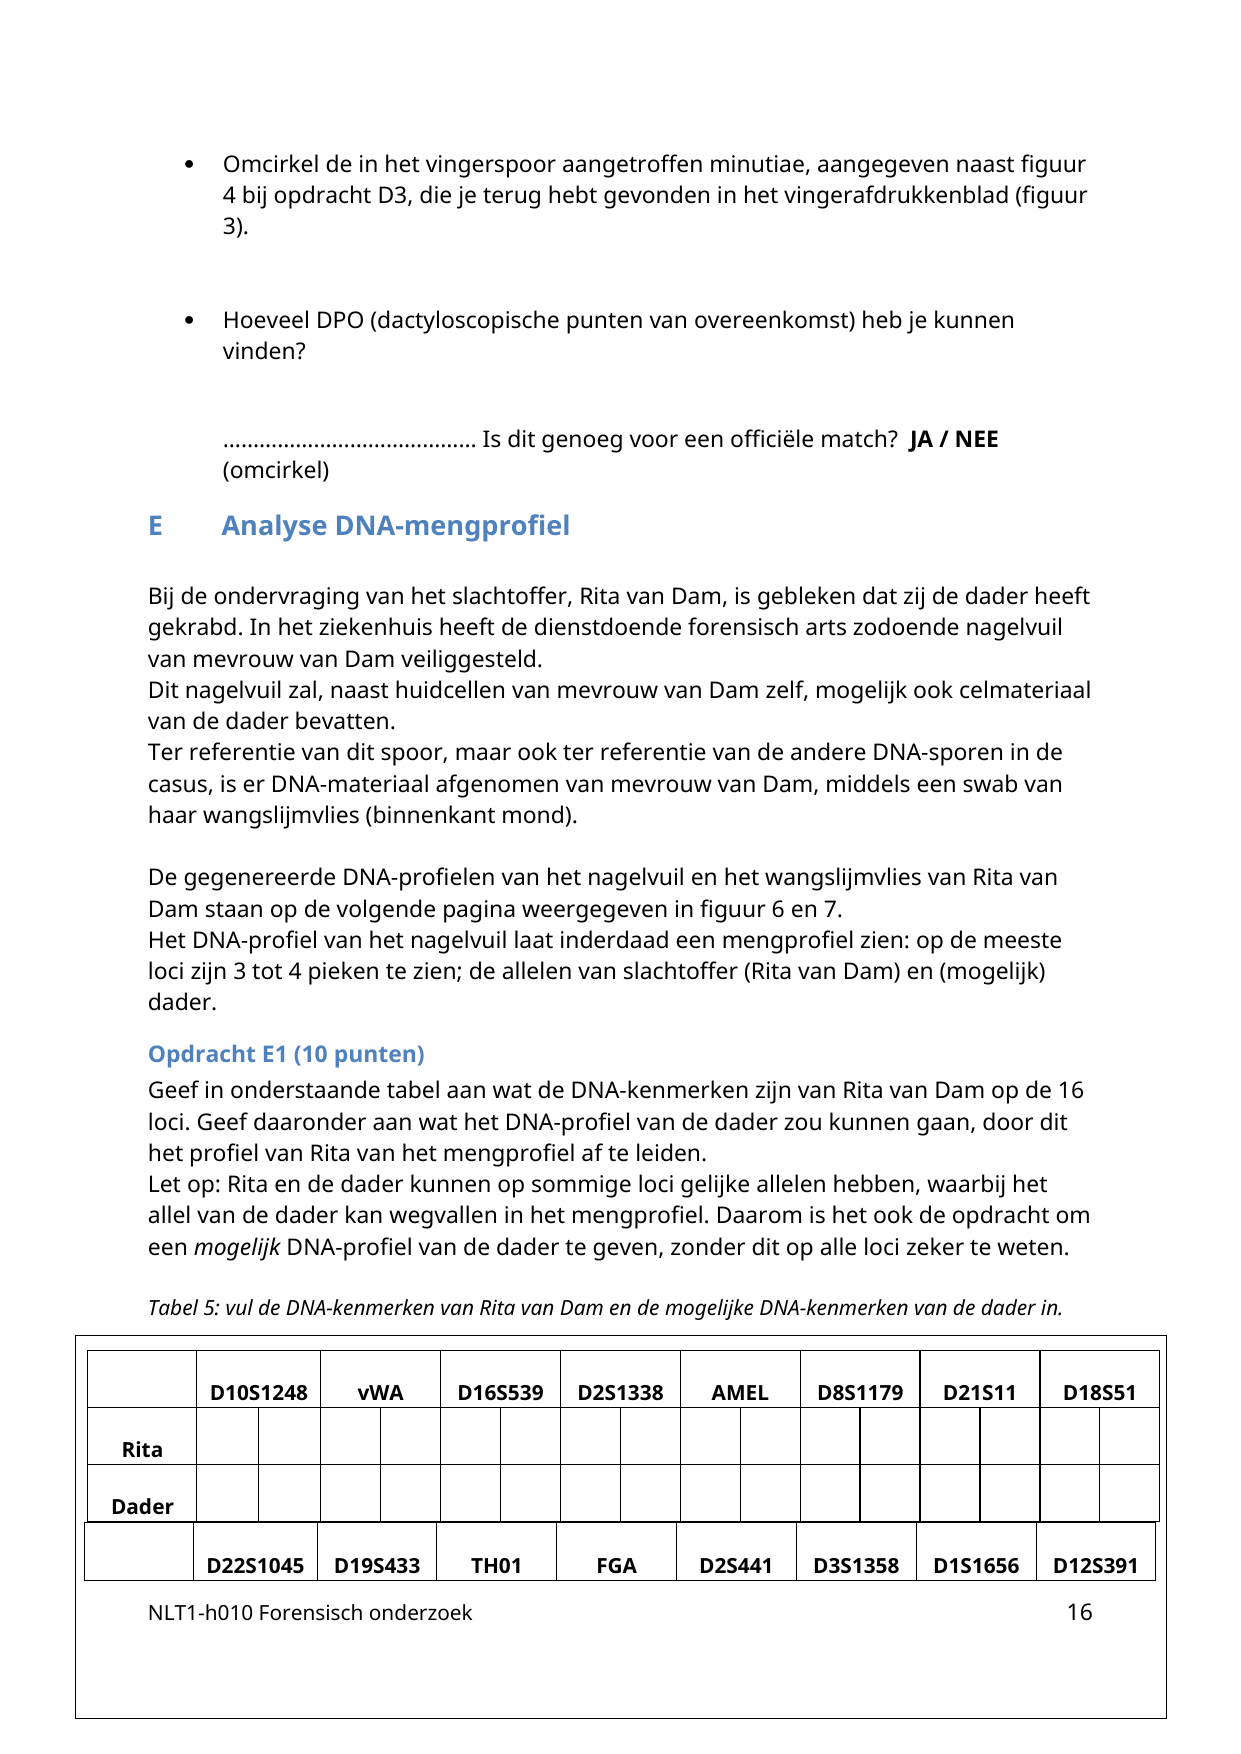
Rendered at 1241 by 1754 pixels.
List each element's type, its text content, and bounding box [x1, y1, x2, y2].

table_header D1S1656 [917, 1523, 1036, 1580]
table_cell [981, 1408, 1039, 1464]
table_cell [681, 1465, 740, 1521]
table_cell [321, 1465, 380, 1521]
table_header D8S1179 [801, 1351, 919, 1407]
table_cell [621, 1408, 680, 1464]
table_header D16S539 [441, 1351, 560, 1407]
list Hoeveel DPO (dactyloscopische punten van overeenkomst) heb je kunnen vinden? [185, 304, 1093, 366]
text …………………………………… Is dit genoeg voor een officiële match? JA / NEE (omcirkel) [223, 423, 1093, 486]
subtitle Opdracht E1 (10 punten) [148, 1038, 1093, 1070]
table_header AMEL [681, 1351, 800, 1407]
table_cell [197, 1408, 258, 1464]
table_header D12S391 [1037, 1523, 1155, 1580]
table_cell [561, 1465, 620, 1521]
table_cell [441, 1408, 500, 1464]
table_header D3S1358 [797, 1523, 916, 1580]
table_cell Rita [88, 1408, 196, 1464]
text Geef in onderstaande tabel aan wat de DNA-kenmerken zijn van Rita van Dam op de 16 loci. Geef daaronder aan wat het DNA-profiel van de dader zou kunnen gaan, door dit het profiel van Rita van het mengprofiel af te leiden. [148, 1074, 1093, 1168]
table_cell [1100, 1408, 1159, 1464]
text Bij de ondervraging van het slachtoffer, Rita van Dam, is gebleken dat zij de dader heeft gekrabd. In het ziekenhuis heeft de dienstdoende forensisch arts zodoende nagelvuil van mevrouw van Dam veiliggesteld. [148, 580, 1093, 674]
text Het DNA-profiel van het nagelvuil laat inderdaad een mengprofiel zien: op de meeste loci zijn 3 tot 4 pieken te zien; de allelen van slachtoffer (Rita van Dam) en (mogelijk) dader. [148, 924, 1093, 1018]
table_cell [1041, 1465, 1099, 1521]
table_cell [681, 1408, 740, 1464]
table_cell [561, 1408, 620, 1464]
table_cell [259, 1465, 320, 1521]
table_cell [801, 1465, 859, 1521]
table_header D10S1248 [197, 1351, 320, 1407]
table_header vWA [321, 1351, 440, 1407]
table_cell [861, 1465, 919, 1521]
table_cell [197, 1465, 258, 1521]
text Tabel 5: vul de DNA-kenmerken van Rita van Dam en de mogelijke DNA-kenmerken van de dader in. [148, 1293, 1093, 1322]
table_cell [861, 1408, 919, 1464]
table_header [85, 1523, 193, 1580]
table_header D2S1338 [561, 1351, 680, 1407]
table_header D19S433 [318, 1523, 436, 1580]
list Omcirkel de in het vingerspoor aangetroffen minutiae, aangegeven naast figuur 4 bij opdracht D3, die je terug hebt gevonden in het vingerafdrukkenblad (figuur 3). [185, 148, 1093, 241]
table_cell [381, 1408, 440, 1464]
table_cell [921, 1408, 979, 1464]
table_cell [381, 1465, 440, 1521]
table_header D22S1045 [194, 1523, 317, 1580]
table_cell [1041, 1408, 1099, 1464]
table_header [88, 1351, 196, 1407]
table_header D2S441 [677, 1523, 796, 1580]
text Ter referentie van dit spoor, maar ook ter referentie van de andere DNA-sporen in de casus, is er DNA-materiaal afgenomen van mevrouw van Dam, middels een swab van haar wangslijmvlies (binnenkant mond). [148, 736, 1093, 830]
subtitle E Analyse DNA-mengprofiel [148, 506, 1093, 543]
table_header TH01 [437, 1523, 556, 1580]
table_cell [921, 1465, 979, 1521]
text Dit nagelvuil zal, naast huidcellen van mevrouw van Dam zelf, mogelijk ook celmateriaal van de dader bevatten. [148, 674, 1093, 736]
table_cell [741, 1465, 800, 1521]
table_cell [441, 1465, 500, 1521]
table_cell Dader [88, 1465, 196, 1521]
table_cell [321, 1408, 380, 1464]
text Let op: Rita en de dader kunnen op sommige loci gelijke allelen hebben, waarbij het allel van de dader kan wegvallen in het mengprofiel. Daarom is het ook de opdracht om een mogelijk DNA-profiel van de dader te geven, zonder dit op alle loci zeker te weten. [148, 1168, 1093, 1262]
table_header D18S51 [1041, 1351, 1159, 1407]
table_cell [741, 1408, 800, 1464]
table_cell [621, 1465, 680, 1521]
table_cell [801, 1408, 859, 1464]
text De gegenereerde DNA-profielen van het nagelvuil en het wangslijmvlies van Rita van Dam staan op de volgende pagina weergegeven in figuur 6 en 7. [148, 861, 1093, 924]
table_cell [981, 1465, 1039, 1521]
table_cell [501, 1408, 560, 1464]
table_header FGA [557, 1523, 676, 1580]
table_header D21S11 [921, 1351, 1039, 1407]
table_cell [501, 1465, 560, 1521]
table_cell [259, 1408, 320, 1464]
table_cell [1100, 1465, 1159, 1521]
